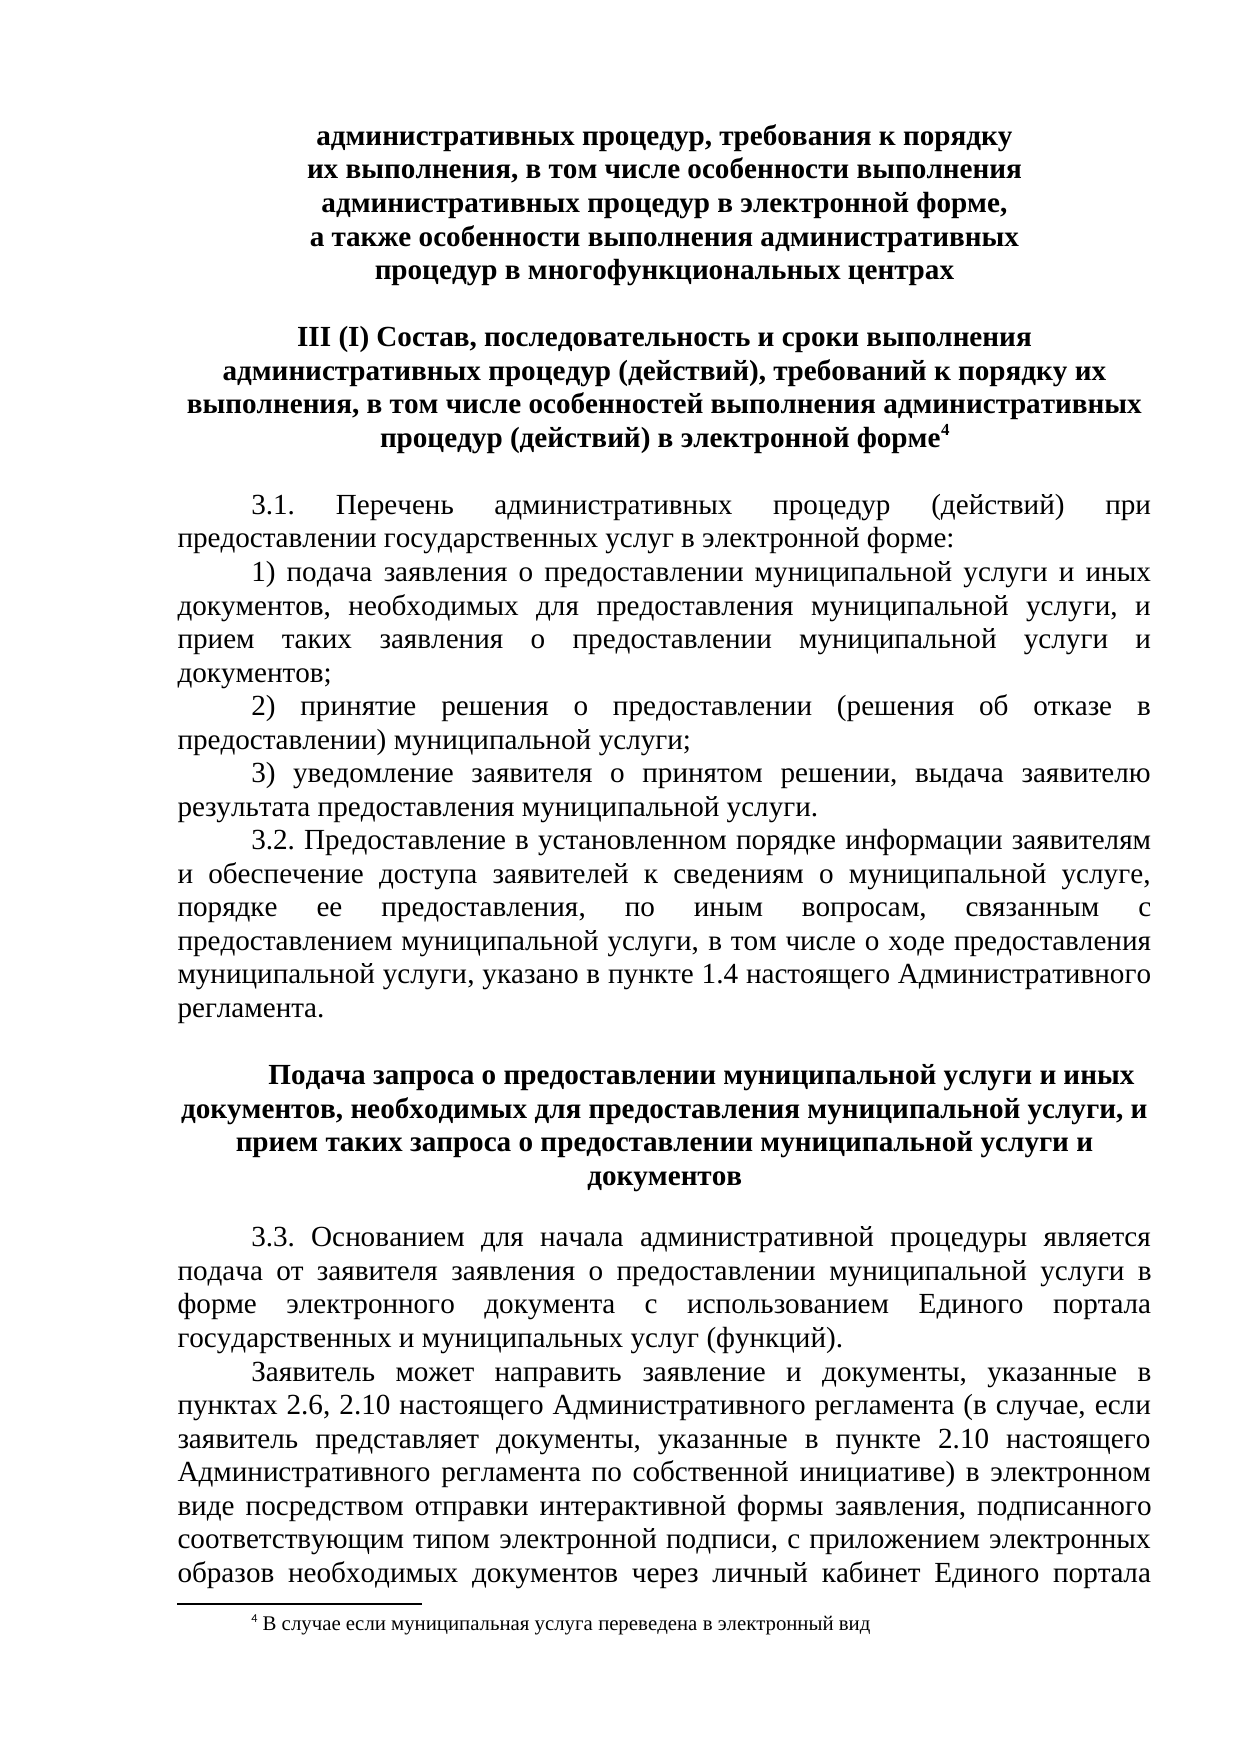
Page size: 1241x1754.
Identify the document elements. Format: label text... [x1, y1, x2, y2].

text III (I) Состав, последовательность и сроки выполнения административных процедур (действий), требований к порядку их выполнения, в том числе особенностей выполнения административных процедур (действий) в электронной форме [177, 319, 1152, 453]
text административных процедур, требования к порядку [177, 118, 1152, 152]
text 3) уведомление заявителя о принятом решении, выдача заявителю результата предоставления муниципальной услуги. [177, 755, 1152, 822]
text процедур в многофункциональных центрах [177, 252, 1152, 286]
text 3.2. Предоставление в установленном порядке информации заявителям и обеспечение доступа заявителей к сведениям о муниципальной услуге, порядке ее предоставления, по иным вопросам, связанным с предоставлением муниципальной услуги, в том числе о ходе предоставления муниципальной услуги, указано в пункте 1.4 настоящего Административного регламента. [177, 822, 1152, 1024]
text административных процедур в электронной форме, [177, 185, 1152, 219]
text их выполнения, в том числе особенности выполнения [177, 152, 1152, 185]
text а также особенности выполнения административных [177, 219, 1152, 252]
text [177, 1354, 1152, 1588]
text 1) подача заявления о предоставлении муниципальной услуги и иных документов, необходимых для предоставления муниципальной услуги, и прием таких заявления о предоставлении муниципальной услуги и документов; [177, 554, 1152, 688]
text 3.3. Основанием для начала административной процедуры является подача от заявителя заявления о предоставлении муниципальной услуги в форме электронного документа с использованием Единого портала государственных и муниципальных услуг (функций). [177, 1219, 1152, 1354]
text 3.1. Перечень административных процедур (действий) при предоставлении государственных услуг в электронной форме: [177, 487, 1152, 554]
text Подача запроса о предоставлении муниципальной услуги и иных документов, необходимых для предоставления муниципальной услуги, и прием таких запроса о предоставлении муниципальной услуги и документов [177, 1057, 1152, 1219]
text 2) принятие решения о предоставлении (решения об отказе в предоставлении) муниципальной услуги; [177, 688, 1152, 755]
